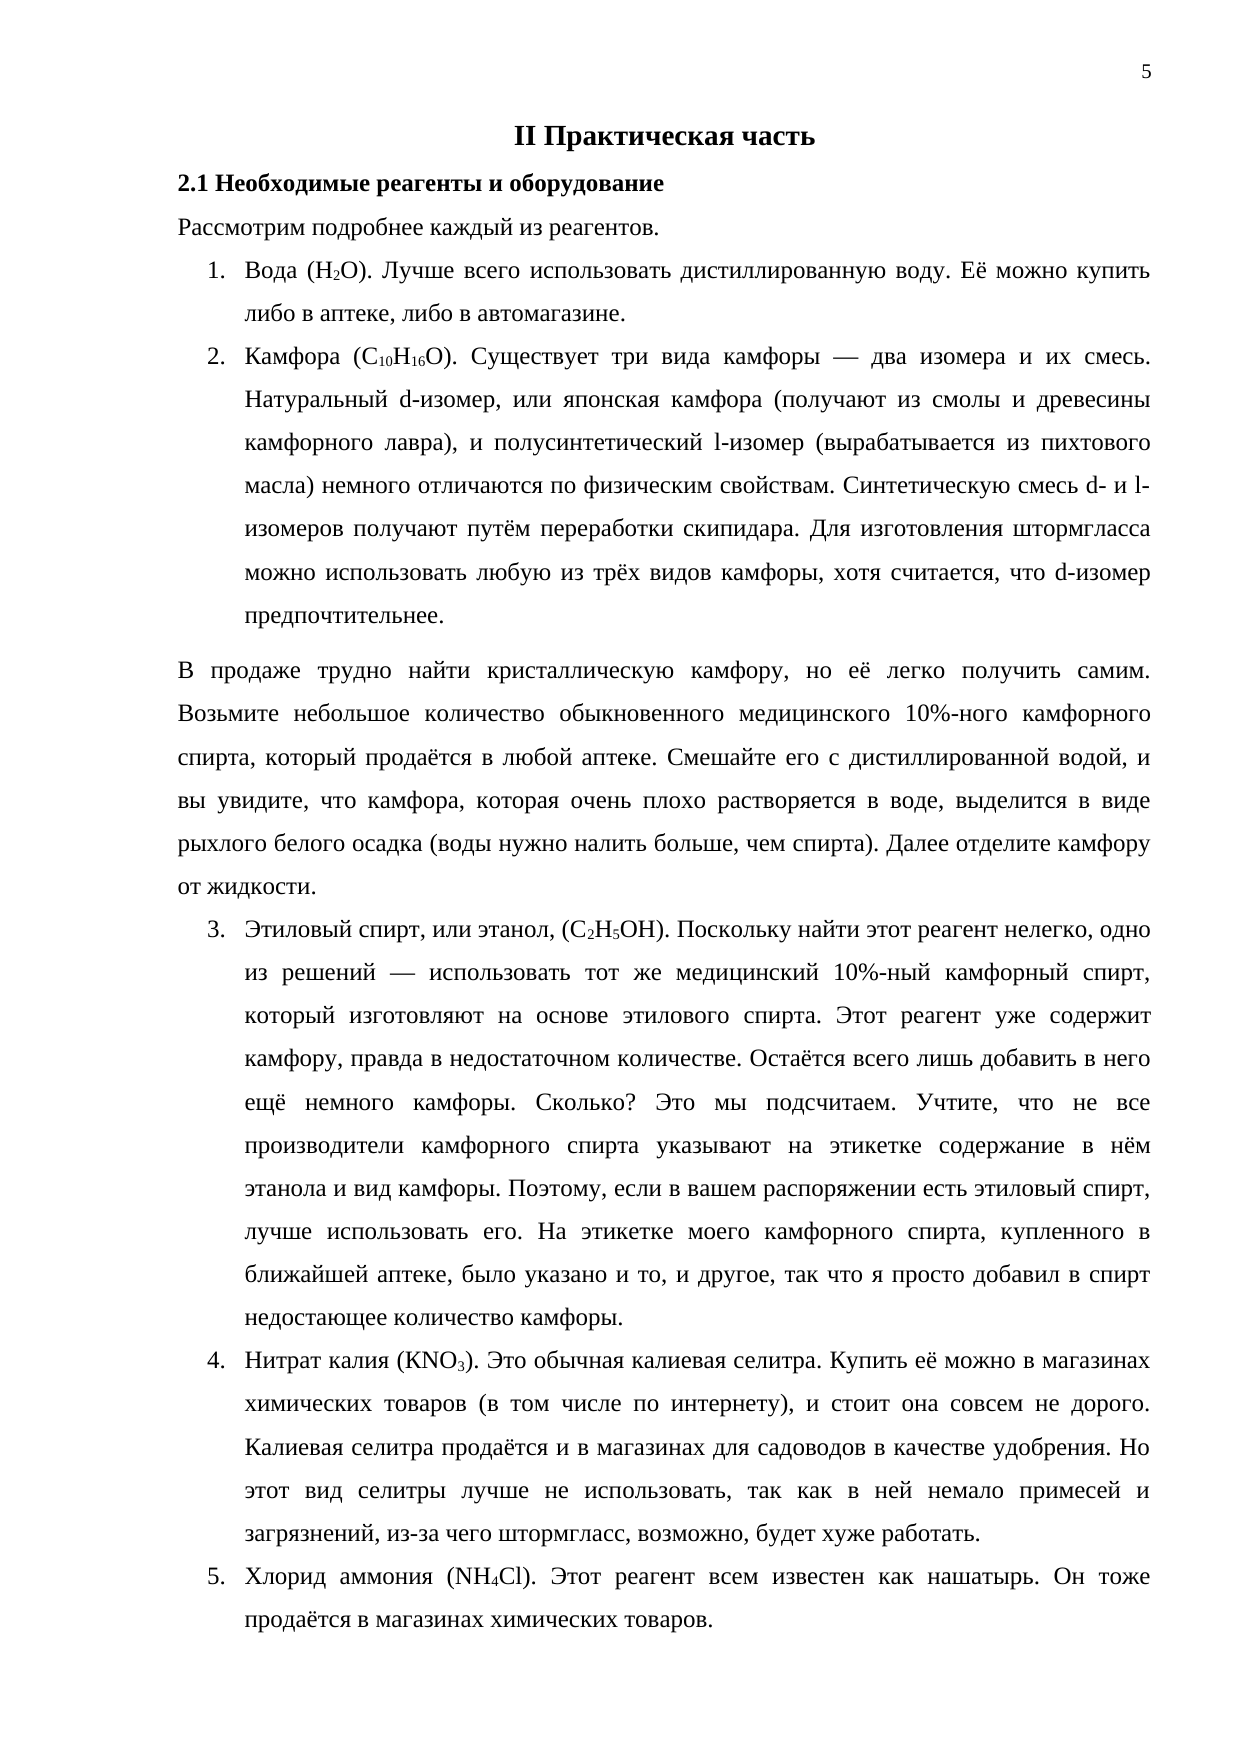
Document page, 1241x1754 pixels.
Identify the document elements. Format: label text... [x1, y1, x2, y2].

text В продаже трудно найти кристаллическую камфору, но её легко получить самим. Возьмите небольшое количество обыкновенного медицинского 10%-ного камфорного спирта, который продаётся в любой аптеке. Смешайте его с дистиллированной водой, и вы увидите, что камфора, которая очень плохо растворяется в воде, выделится в виде рыхлого белого осадка (воды нужно налить больше, чем спирта). Далее отделите камфору от жидкости. [177, 655, 1152, 900]
list Вода (Н2О). Лучше всего использовать дистиллированную воду. Её можно купить либо в аптеке, либо в автомагазине. [207, 255, 1152, 327]
list Камфора (С10Н16О). Существует три вида камфоры — два изомера и их смесь. Натуральный d-изомер, или японская камфора (получают из смолы и древесины камфорного лавра), и полусинтетический l-изомер (вырабатывается из пихтового масла) немного отличаются по физическим свойствам. Синтетическую смесь d- и l-изомеров получают путём переработки скипидара. Для изготовления штормгласса можно использовать любую из трёх видов камфоры, хотя считается, что d-изомер предпочтительнее. [207, 341, 1152, 628]
text 2.1 Необходимые реагенты и оборудование [177, 168, 1152, 197]
list Этиловый спирт, или этанол, (С2Н5ОН). Поскольку найти этот реагент нелегко, одно из решений — использовать тот же медицинский 10%-ный камфорный спирт, который изготовляют на основе этилового спирта. Этот реагент уже содержит камфору, правда в недостаточном количестве. Остаётся всего лишь добавить в него ещё немного камфоры. Сколько? Это мы подсчитаем. Учтите, что не все производители камфорного спирта указывают на этикетке содержание в нём этанола и вид камфоры. Поэтому, если в вашем распоряжении есть этиловый спирт, лучше использовать его. На этикетке моего камфорного спирта, купленного в ближайшей аптеке, было указано и то, и другое, так что я просто добавил в спирт недостающее количество камфоры. [207, 914, 1152, 1331]
list Нитрат калия (КNО3). Это обычная калиевая селитра. Купить её можно в магазинах химических товаров (в том числе по интернету), и стоит она совсем не дорого. Калиевая селитра продаётся и в магазинах для садоводов в качестве удобрения. Но этот вид селитры лучше не использовать, так как в ней немало примесей и загрязнений, из-за чего штормгласс, возможно, будет хуже работать. [207, 1345, 1152, 1547]
text II Практическая часть [177, 118, 1152, 152]
list Хлорид аммония (NН4Сl). Этот реагент всем известен как нашатырь. Он тоже продаётся в магазинах химических товаров. [207, 1561, 1152, 1633]
text Рассмотрим подробнее каждый из реагентов. [177, 212, 1152, 240]
